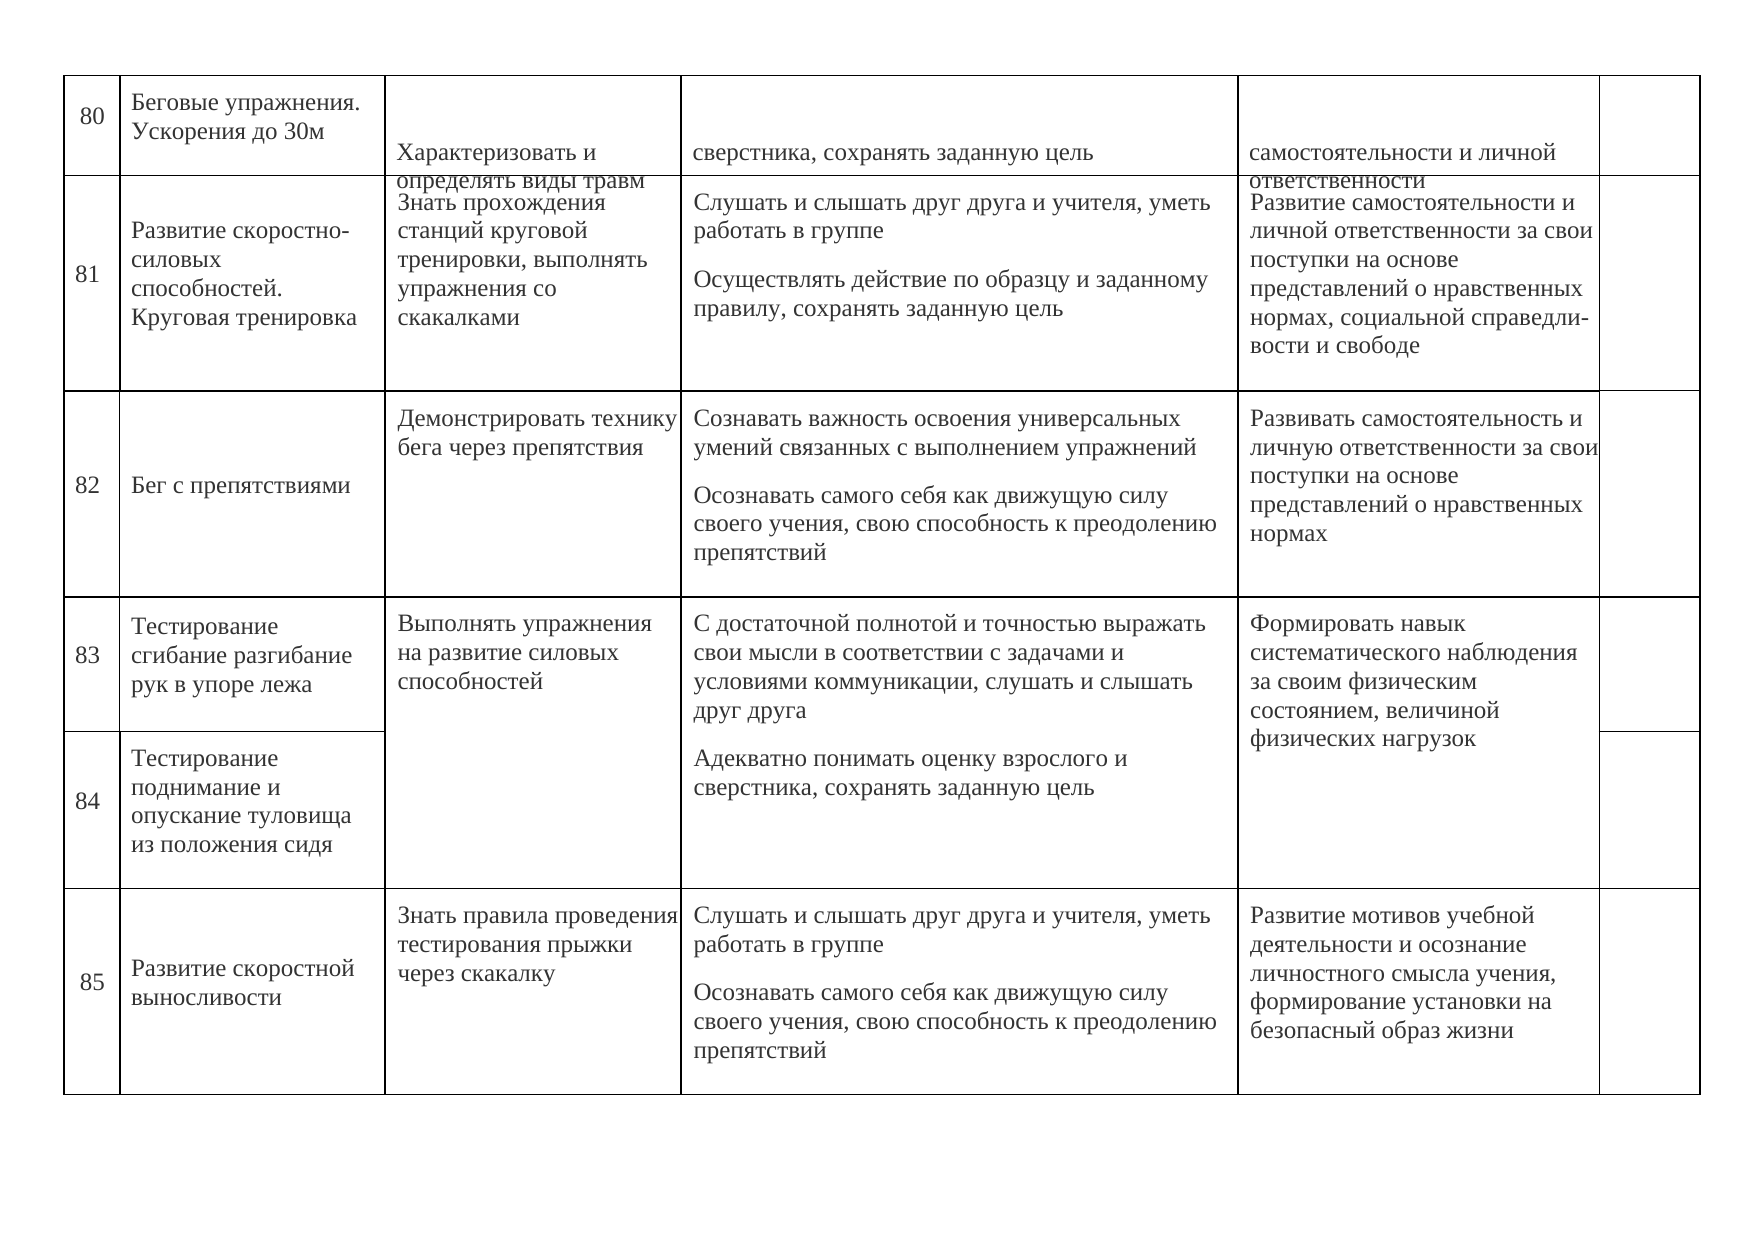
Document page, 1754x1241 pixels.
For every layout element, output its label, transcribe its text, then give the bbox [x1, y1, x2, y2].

table_cell Выполнять упражнения на развитие силовых способностей [386, 598, 680, 888]
table_cell Развитие самостоятельности и личной ответственности за свои поступки на основе представлений о нравственных нормах, социальной справедливости и свободе [1239, 176, 1599, 390]
table_cell Демонстрировать технику бега через препятствия [386, 392, 680, 596]
table_cell [1600, 391, 1699, 596]
table_cell Бег с препятствиями [120, 392, 384, 596]
table_cell Тестирование сгибание разгибание рук в упоре лежа [120, 598, 384, 731]
table_cell Развитие скоростно-силовых способностей. Круговая тренировка [121, 176, 384, 390]
table_cell 85 [65, 889, 119, 1094]
table_cell 81 [65, 176, 119, 390]
table_cell [1600, 889, 1699, 1094]
table_cell [1600, 732, 1699, 888]
table_cell Развивать самостоятельность и личную ответственности за свои поступки на основе представлений о нравственных нормах [1239, 392, 1599, 596]
table_cell Слушать и слышать друг друга и учителя, уметь работать в группе Осознавать самого себя как движущую силу своего учения, свою способность к преодолению препятствий [682, 889, 1237, 1094]
table_cell 83 [65, 598, 119, 731]
table_cell Беговые упражнения. Ускорения до 30м [121, 76, 384, 175]
table_cell Знать правила проведения тестирования прыжки через скакалку [386, 889, 680, 1094]
table_cell 84 [65, 732, 119, 888]
table_cell 80 [65, 76, 119, 175]
table_cell [1600, 176, 1699, 390]
table_cell Развитие скоростной выносливости [121, 889, 384, 1094]
table_cell Слушать и слышать друг друга и учителя, уметь работать в группе Осуществлять действие по образцу и заданному правилу, сохранять заданную цель [682, 176, 1237, 390]
table_cell [1600, 598, 1699, 731]
table_cell Развитие мотивов учебной деятельности и осознание личностного смысла учения, формирование установки на безопасный образ жизни [1239, 889, 1599, 1094]
table_cell Формировать навык систематического наблюдения за своим физическим состоянием, величиной физических нагрузок [1239, 598, 1599, 888]
table_cell Тестирование поднимание и опускание туловища из положения сидя [121, 732, 384, 888]
table_cell Сознавать важность освоения универсальных умений связанных с выполнением упражнений Осознавать самого себя как движущую силу своего учения, свою способность к преодолению препятствий [682, 392, 1237, 596]
table_cell [1600, 76, 1699, 175]
table_cell Знать прохождения станций круговой тренировки, выполнять упражнения со скакалками [386, 176, 680, 390]
table_cell 82 [65, 392, 119, 596]
table_cell С достаточной полнотой и точностью выражать свои мысли в соответствии с задачами и условиями коммуникации, слушать и слышать друг друга Адекватно понимать оценку взрослого и сверстника, сохранять заданную цель [682, 598, 1237, 888]
